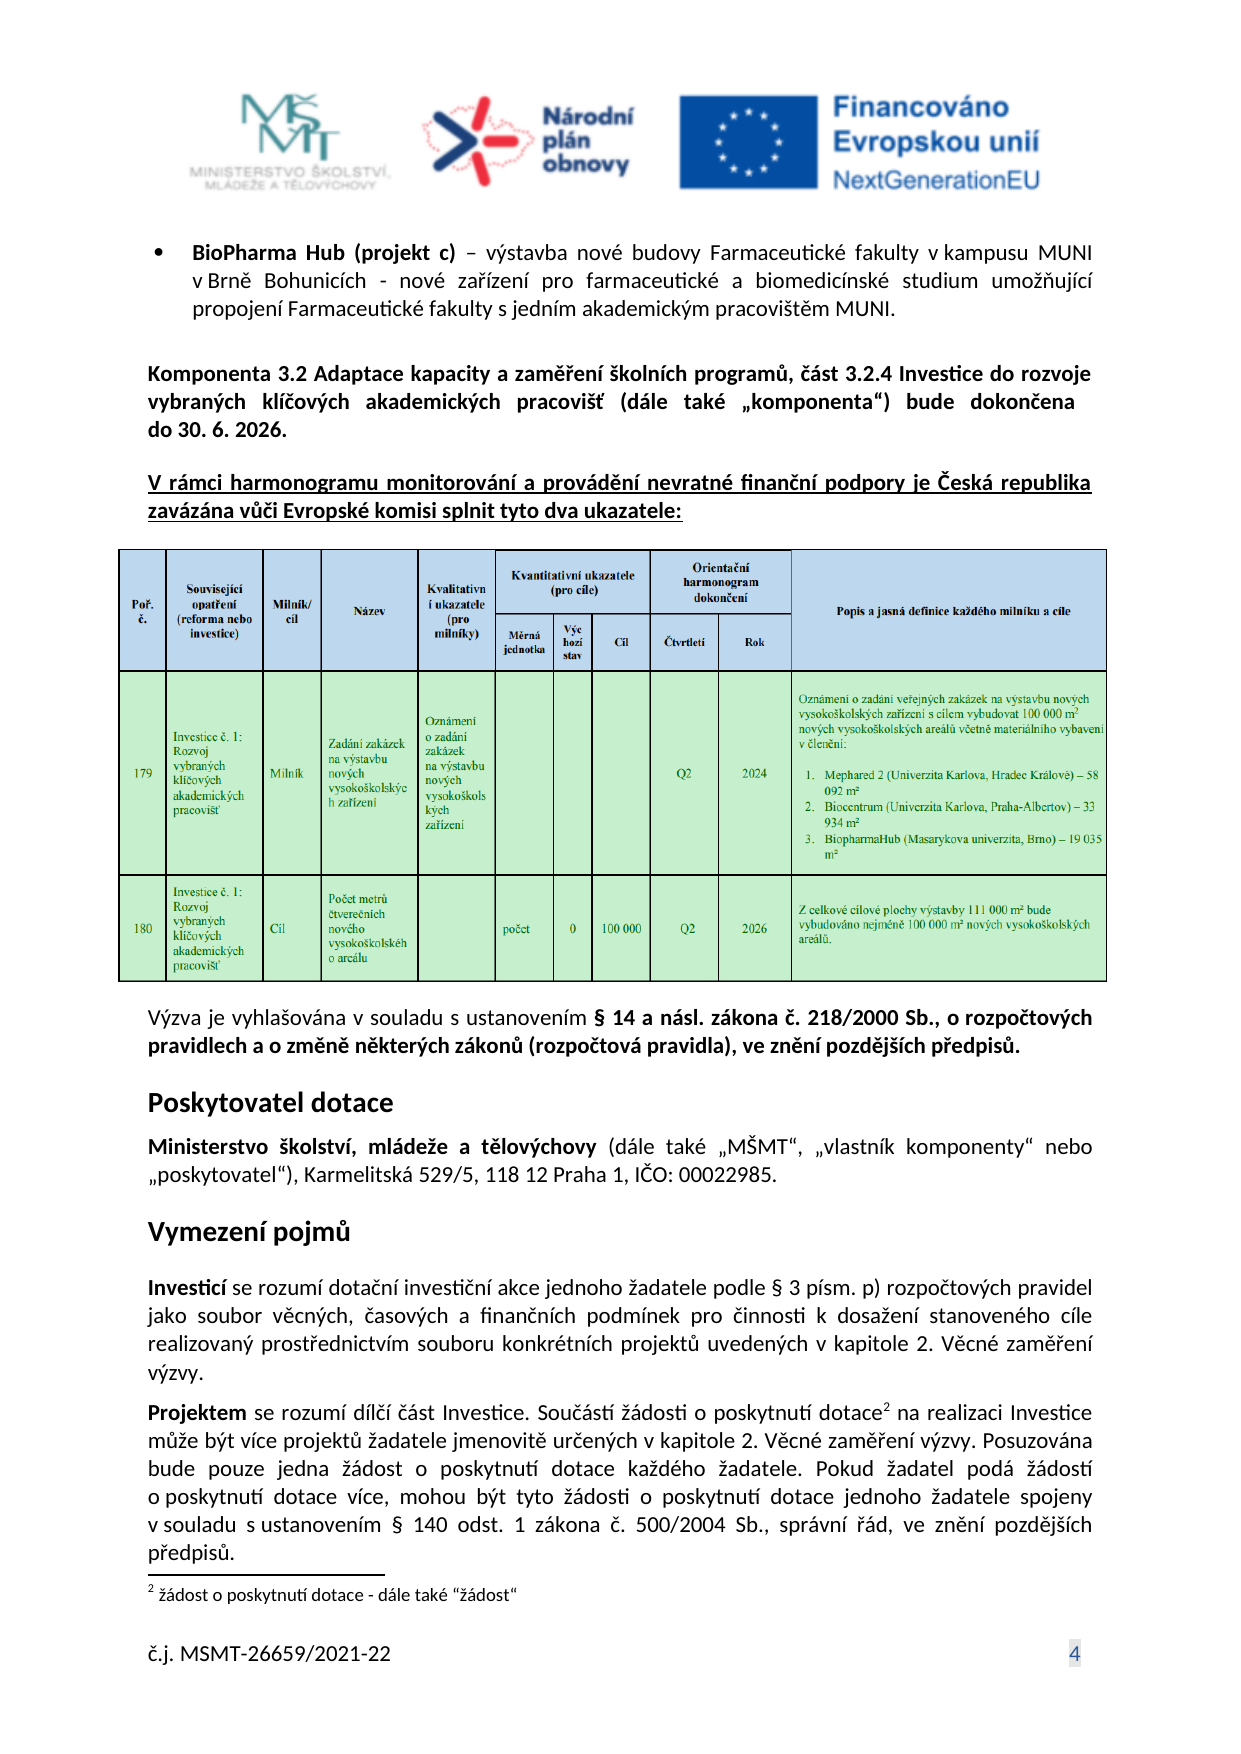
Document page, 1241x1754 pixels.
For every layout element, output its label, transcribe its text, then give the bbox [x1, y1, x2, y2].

text Výzva je vyhlašována v souladu s ustanovením § 14 a násl. zákona č. 218/2000 Sb., o rozpočtových pravidlech a o změně některých zákonů (rozpočtová pravidla), ve znění pozdějších předpisů. [148, 1003, 1093, 1059]
text V rámci harmonogramu monitorování a provádění nevratné finanční podpory je Česká republika zavázána vůči Evropské komisi splnit tyto dva ukazatele: [148, 468, 1093, 524]
picture [119, 550, 1106, 981]
text Vymezení pojmů [148, 1213, 1093, 1248]
text Komponenta 3.2 Adaptace kapacity a zaměření školních programů, část 3.2.4 Investice do rozvoje vybraných klíčových akademických pracovišť (dále také „komponenta“) bude dokončena do 30. 6. 2026. [148, 359, 1093, 443]
picture [178, 73, 1062, 210]
list BioPharma Hub (projekt c) – výstavba nové budovy Farmaceutické fakulty v kampusu MUNI v Brně Bohunicích - nové zařízení pro farmaceutické a biomedicínské studium umožňující propojení Farmaceutické fakulty s jedním akademickým pracovištěm MUNI. [154, 238, 1093, 322]
text Poskytovatel dotace [148, 1084, 1093, 1119]
text Projektem se rozumí dílčí část Investice. Součástí žádosti o poskytnutí dotace na realizaci Investice může být více projektů žadatele jmenovitě určených v kapitole 2. Věcné zaměření výzvy. Posuzována bude pouze jedna žádost o poskytnutí dotace každého žadatele. Pokud žadatel podá žádostí o poskytnutí dotace více, mohou být tyto žádosti o poskytnutí dotace jednoho žadatele spojeny v souladu s ustanovením § 140 odst. 1 zákona č. 500/2004 Sb., správní řád, ve znění pozdějších předpisů. [148, 1398, 1093, 1566]
text Ministerstvo školství, mládeže a tělovýchovy (dále také „MŠMT“, „vlastník komponenty“ nebo „poskytovatel“), Karmelitská 529/5, 118 12 Praha 1, IČO: 00022985. [148, 1132, 1093, 1188]
text Investicí se rozumí dotační investiční akce jednoho žadatele podle § 3 písm. p) rozpočtových pravidel jako soubor věcných, časových a finančních podmínek pro činnosti k dosažení stanoveného cíle realizovaný prostřednictvím souboru konkrétních projektů uvedených v kapitole 2. Věcné zaměření výzvy. [148, 1273, 1093, 1386]
